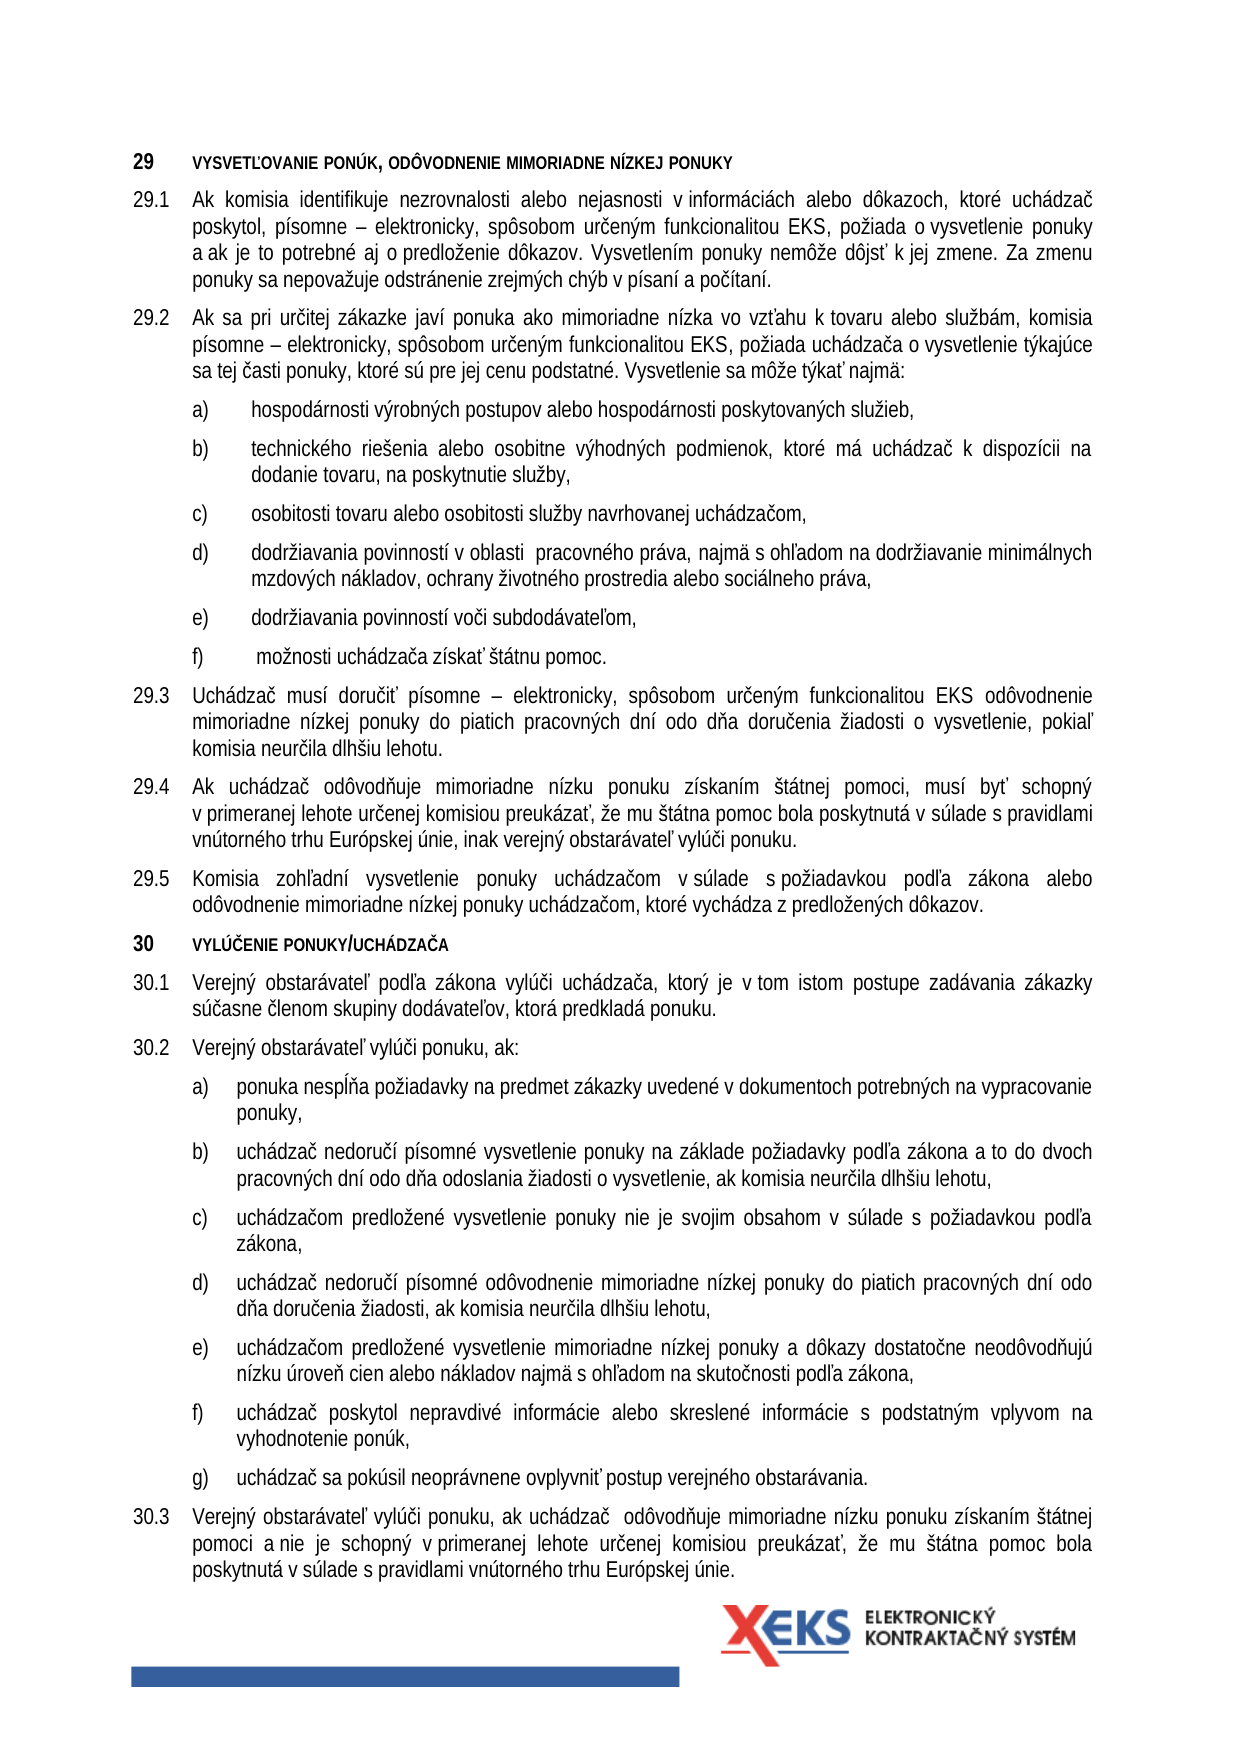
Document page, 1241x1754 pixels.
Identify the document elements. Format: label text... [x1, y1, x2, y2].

list Verejný obstarávateľ vylúči ponuku, ak uchádzač odôvodňuje mimoriadne nízku ponuku získaním štátnej pomoci a nie je schopný v primeranej lehote určenej komisiou preukázať, že mu štátna pomoc bola poskytnutá v súlade s pravidlami vnútorného trhu Európskej únie. [133, 1503, 1093, 1582]
list uchádzač nedoručí písomné vysvetlenie ponuky na základe požiadavky podľa zákona a to do dvoch pracovných dní odo dňa odoslania žiadosti o vysvetlenie, ak komisia neurčila dlhšiu lehotu, [192, 1138, 1093, 1191]
list možnosti uchádzača získať štátnu pomoc. [192, 643, 1093, 669]
list Ak komisia identifikuje nezrovnalosti alebo nejasnosti v informáciách alebo dôkazoch, ktoré uchádzač poskytol, písomne – elektronicky, spôsobom určeným funkcionalitou EKS, požiada o vysvetlenie ponuky a ak je to potrebné aj o predloženie dôkazov. Vysvetlením ponuky nemôže dôjsť k jej zmene. Za zmenu ponuky sa nepovažuje odstránenie zrejmých chýb v písaní a počítaní. [133, 186, 1093, 292]
list Uchádzač musí doručiť písomne – elektronicky, spôsobom určeným funkcionalitou EKS odôvodnenie mimoriadne nízkej ponuky do piatich pracovných dní odo dňa doručenia žiadosti o vysvetlenie, pokiaľ komisia neurčila dlhšiu lehotu. [133, 682, 1093, 761]
list uchádzač poskytol nepravdivé informácie alebo skreslené informácie s podstatným vplyvom na vyhodnotenie ponúk, [192, 1399, 1093, 1452]
list dodržiavania povinností v oblasti pracovného práva, najmä s ohľadom na dodržiavanie minimálnych mzdových nákladov, ochrany životného prostredia alebo sociálneho práva, [192, 539, 1093, 592]
list dodržiavania povinností voči subdodávateľom, [192, 604, 1093, 630]
list Ak uchádzač odôvodňuje mimoriadne nízku ponuku získaním štátnej pomoci, musí byť schopný v primeranej lehote určenej komisiou preukázať, že mu štátna pomoc bola poskytnutá v súlade s pravidlami vnútorného trhu Európskej únie, inak verejný obstarávateľ vylúči ponuku. [133, 773, 1093, 852]
list technického riešenia alebo osobitne výhodných podmienok, ktoré má uchádzač k dispozícii na dodanie tovaru, na poskytnutie služby, [192, 435, 1093, 487]
list Ak sa pri určitej zákazke javí ponuka ako mimoriadne nízka vo vzťahu k tovaru alebo službám, komisia písomne – elektronicky, spôsobom určeným funkcionalitou EKS, požiada uchádzača o vysvetlenie týkajúce sa tej časti ponuky, ktoré sú pre jej cenu podstatné. Vysvetlenie sa môže týkať najmä: [133, 304, 1093, 383]
list vylúčenie ponuky/uchádzača [133, 930, 1093, 956]
list Verejný obstarávateľ podľa zákona vylúči uchádzača, ktorý je v tom istom postupe zadávania zákazky súčasne členom skupiny dodávateľov, ktorá predkladá ponuku. [133, 969, 1093, 1022]
list uchádzačom predložené vysvetlenie ponuky nie je svojim obsahom v súlade s požiadavkou podľa zákona, [192, 1203, 1093, 1256]
picture [131, 1605, 1076, 1687]
list ponuka nespĺňa požiadavky na predmet zákazky uvedené v dokumentoch potrebných na vypracovanie ponuky, [192, 1073, 1093, 1126]
list osobitosti tovaru alebo osobitosti služby navrhovanej uchádzačom, [192, 500, 1093, 526]
list uchádzač sa pokúsil neoprávnene ovplyvniť postup verejného obstarávania. [192, 1464, 1093, 1491]
list uchádzač nedoručí písomné odôvodnenie mimoriadne nízkej ponuky do piatich pracovných dní odo dňa doručenia žiadosti, ak komisia neurčila dlhšiu lehotu, [192, 1269, 1093, 1321]
list hospodárnosti výrobných postupov alebo hospodárnosti poskytovaných služieb, [192, 396, 1093, 422]
list vysvetľovanie ponúk, odôvodnenie mimoriadne nízkej ponuky [133, 148, 1093, 174]
list Verejný obstarávateľ vylúči ponuku, ak: [133, 1034, 1093, 1061]
list Komisia zohľadní vysvetlenie ponuky uchádzačom v súlade s požiadavkou podľa zákona alebo odôvodnenie mimoriadne nízkej ponuky uchádzačom, ktoré vychádza z predložených dôkazov. [133, 865, 1093, 918]
list uchádzačom predložené vysvetlenie mimoriadne nízkej ponuky a dôkazy dostatočne neodôvodňujú nízku úroveň cien alebo nákladov najmä s ohľadom na skutočnosti podľa zákona, [192, 1334, 1093, 1387]
